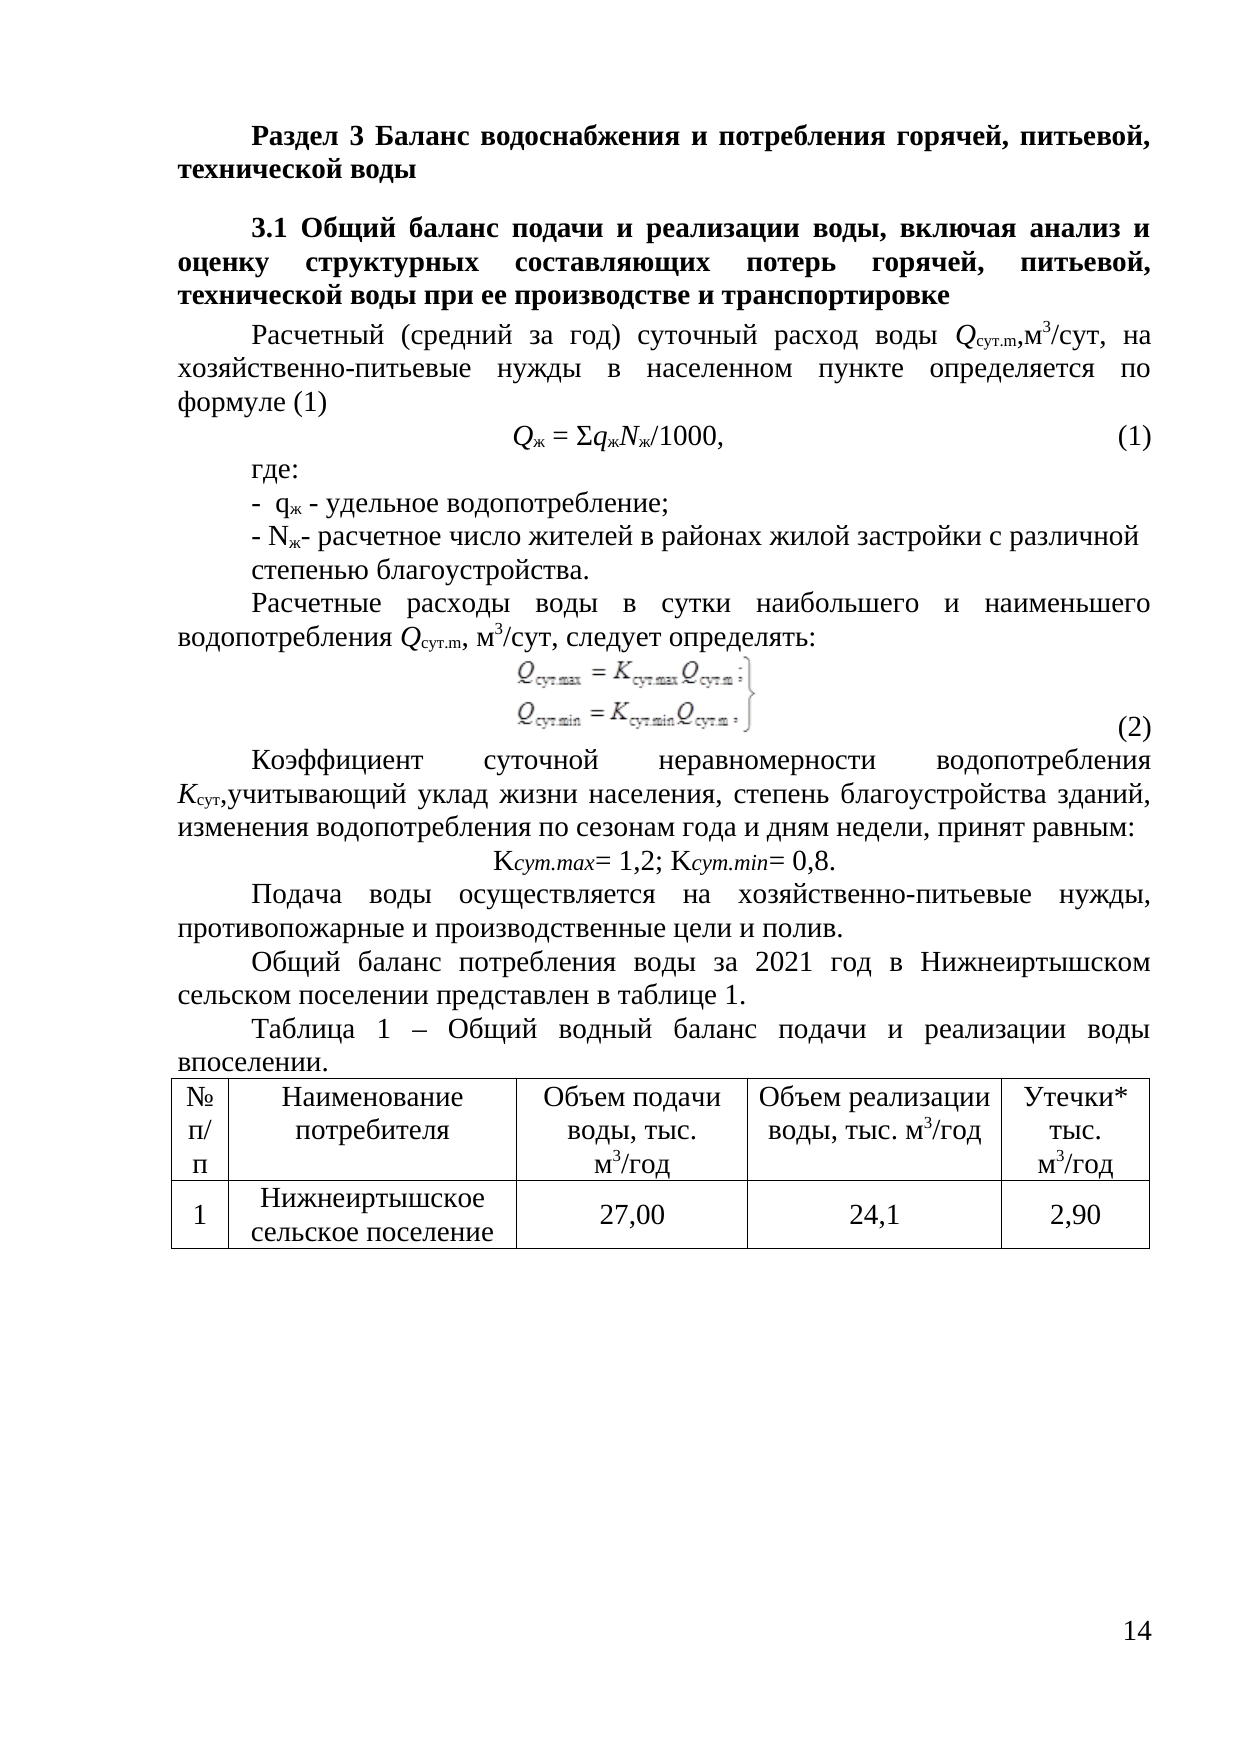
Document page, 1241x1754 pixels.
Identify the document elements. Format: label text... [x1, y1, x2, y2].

text где: [251, 451, 1152, 485]
table_cell 27,00 [517, 1181, 747, 1248]
text Коэффициент суточной неравномерности водопотребления Ксут,учитывающий уклад жизни населения, степень благоустройства зданий, изменения водопотребления по сезонам года и дням недели, принят равным: [177, 742, 1152, 843]
picture [514, 652, 761, 737]
table_header Утечки* тыс. м3/год [1002, 1079, 1149, 1179]
text Общий баланс потребления воды за 2021 год в Нижнеиртышском сельском поселении представлен в таблице 1. [177, 944, 1152, 1011]
text Qж = ΣqжNж/1000, (1) [177, 418, 1152, 451]
table_header Объем реализации воды, тыс. м3/год [748, 1079, 1001, 1179]
text Расчетный (средний за год) суточный расход воды Qcyт.m,м3/сут, на хозяйственно-питьевые нужды в населенном пункте определяется по формуле (1) [177, 317, 1152, 418]
text Kсут.max= 1,2; Kсут.min= 0,8. [177, 843, 1152, 877]
text - qж - удельное водопотребление; [251, 485, 1152, 518]
text - Nж- расчетное число жителей в районах жилой застройки с различной степенью благоустройства. [251, 518, 1152, 585]
table_cell 2,90 [1002, 1181, 1149, 1248]
table_header Наименование потребителя [229, 1079, 516, 1179]
subtitle Раздел 3 Баланс водоснабжения и потребления горячей, питьевой, технической воды [177, 118, 1152, 185]
text Таблица 1 – Общий водный баланс подачи и реализации воды впоселении. [177, 1011, 1152, 1078]
table_header № п/п [172, 1079, 228, 1179]
subtitle 3.1 Общий баланс подачи и реализации воды, включая анализ и оценку структурных составляющих потерь горячей, питьевой, технической воды при ее производстве и транспортировке [177, 210, 1152, 311]
text (2) [177, 652, 1152, 742]
table_cell 24,1 [748, 1181, 1001, 1248]
text Расчетные расходы воды в сутки наибольшего и наименьшего водопотребления Qcyт.m, м3/сут, следует определять: [177, 585, 1152, 652]
text Подача воды осуществляется на хозяйственно-питьевые нужды, противопожарные и производственные цели и полив. [177, 877, 1152, 944]
table_cell Нижнеиртышское сельское поселение [229, 1181, 516, 1248]
table_cell 1 [172, 1181, 228, 1248]
table_header Объем подачи воды, тыс. м3/год [517, 1079, 747, 1179]
